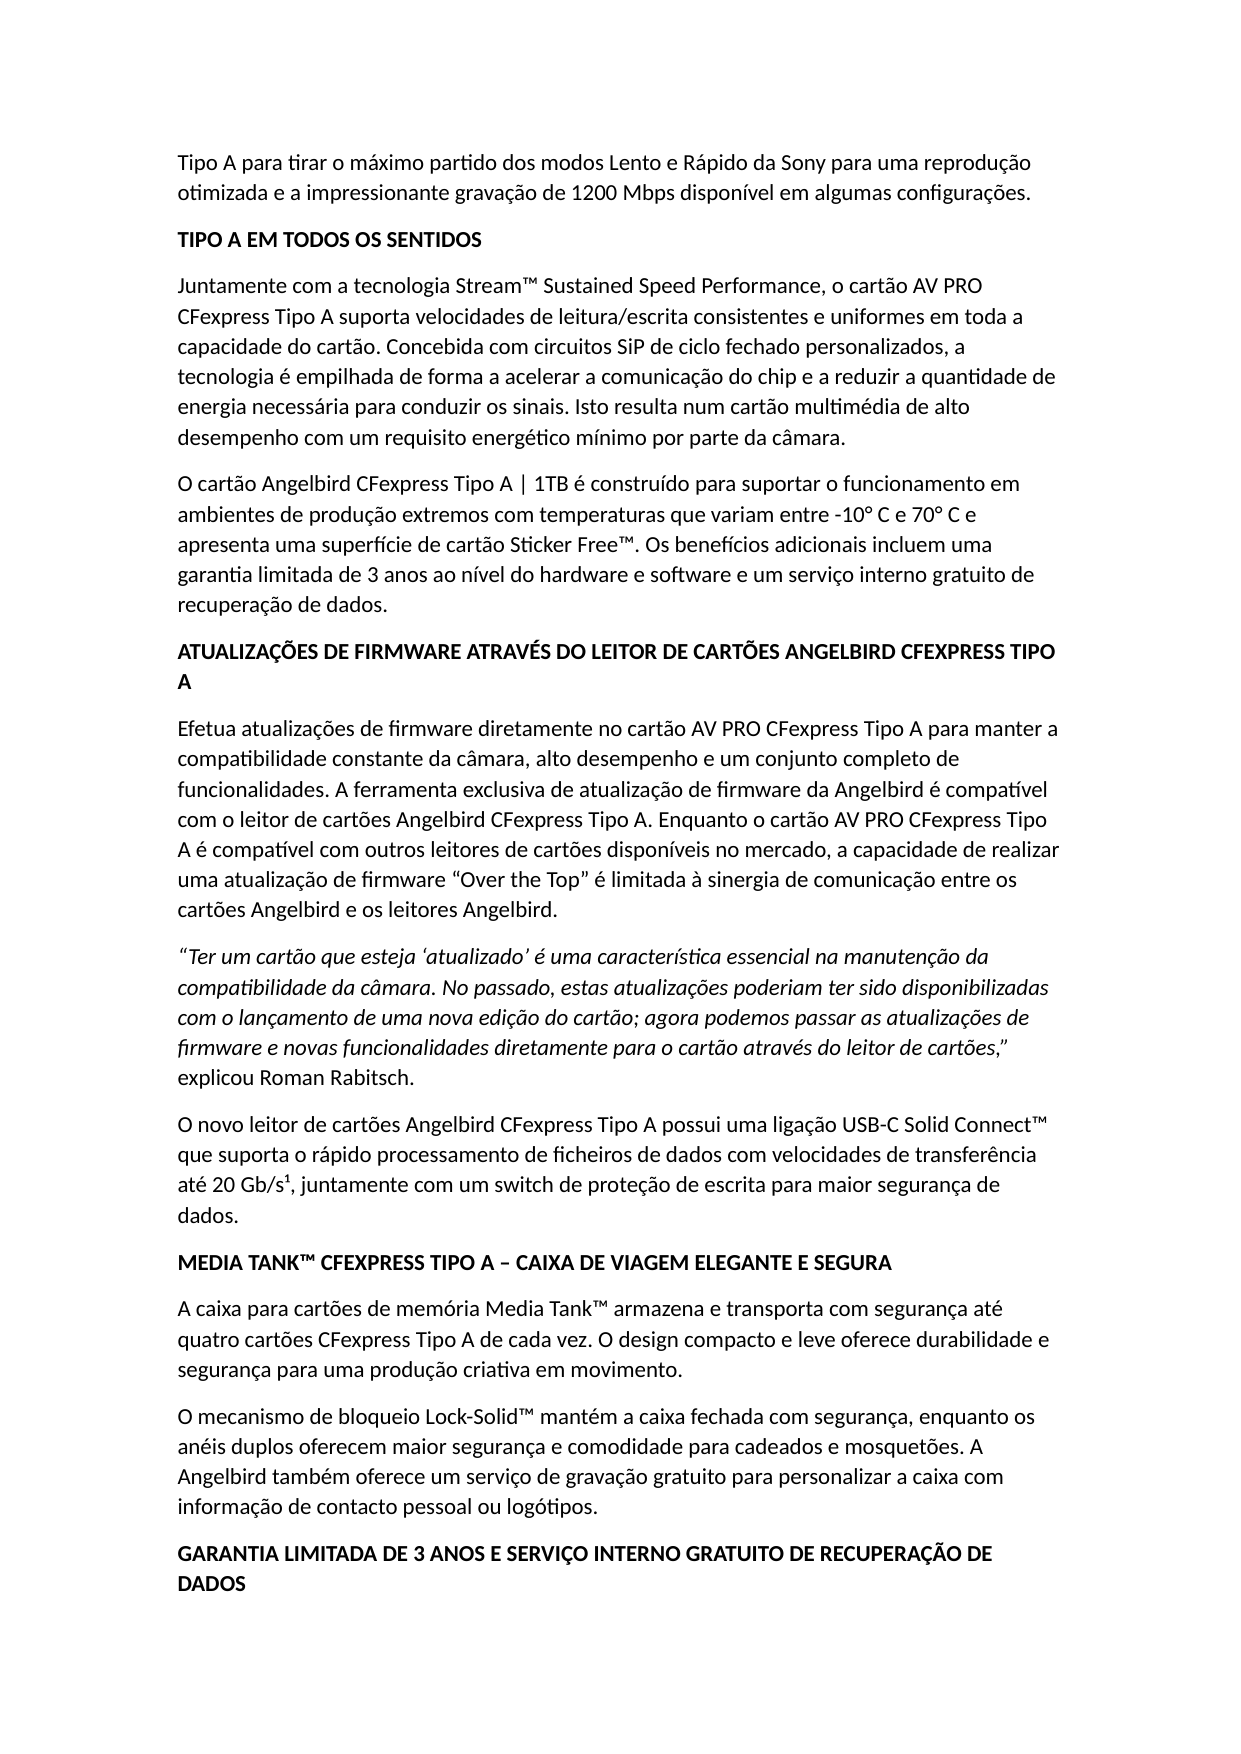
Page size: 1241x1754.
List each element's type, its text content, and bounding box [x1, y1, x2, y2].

text O cartão Angelbird CFexpress Tipo A | 1TB é construído para suportar o funcionamento em ambientes de produção extremos com temperaturas que variam entre -10° C e 70° C e apresenta uma superfície de cartão Sticker Free™. Os benefícios adicionais incluem uma garantia limitada de 3 anos ao nível do hardware e software e um serviço interno gratuito de recuperação de dados. [177, 469, 1063, 618]
text O novo leitor de cartões Angelbird CFexpress Tipo A possui uma ligação USB-C Solid Connect™ que suporta o rápido processamento de ficheiros de dados com velocidades de transferência até 20 Gb/s¹, juntamente com um switch de proteção de escrita para maior segurança de dados. [177, 1110, 1063, 1229]
text MEDIA TANK™ CFEXPRESS TIPO A – CAIXA DE VIAGEM ELEGANTE E SEGURA [177, 1248, 1063, 1276]
text O mecanismo de bloqueio Lock-Solid™ mantém a caixa fechada com segurança, enquanto os anéis duplos oferecem maior segurança e comodidade para cadeados e mosquetões. A Angelbird também oferece um serviço de gravação gratuito para personalizar a caixa com informação de contacto pessoal ou logótipos. [177, 1402, 1063, 1520]
text Juntamente com a tecnologia Stream™ Sustained Speed Performance, o cartão AV PRO CFexpress Tipo A suporta velocidades de leitura/escrita consistentes e uniformes em toda a capacidade do cartão. Concebida com circuitos SiP de ciclo fechado personalizados, a tecnologia é empilhada de forma a acelerar a comunicação do chip e a reduzir a quantidade de energia necessária para conduzir os sinais. Isto resulta num cartão multimédia de alto desempenho com um requisito energético mínimo por parte da câmara. [177, 272, 1063, 451]
text TIPO A EM TODOS OS SENTIDOS [177, 225, 1063, 253]
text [177, 148, 1063, 206]
text GARANTIA LIMITADA DE 3 ANOS E SERVIÇO INTERNO GRATUITO DE RECUPERAÇÃO DE DADOS [177, 1539, 1063, 1597]
text “Ter um cartão que esteja ‘atualizado’ é uma característica essencial na manutenção da compatibilidade da câmara. No passado, estas atualizações poderiam ter sido disponibilizadas com o lançamento de uma nova edição do cartão; agora podemos passar as atualizações de firmware e novas funcionalidades diretamente para o cartão através do leitor de cartões,” explicou Roman Rabitsch. [177, 942, 1063, 1091]
text Efetua atualizações de firmware diretamente no cartão AV PRO CFexpress Tipo A para manter a compatibilidade constante da câmara, alto desempenho e um conjunto completo de funcionalidades. A ferramenta exclusiva de atualização de firmware da Angelbird é compatível com o leitor de cartões Angelbird CFexpress Tipo A. Enquanto o cartão AV PRO CFexpress Tipo A é compatível com outros leitores de cartões disponíveis no mercado, a capacidade de realizar uma atualização de firmware “Over the Top” é limitada à sinergia de comunicação entre os cartões Angelbird e os leitores Angelbird. [177, 714, 1063, 923]
text A caixa para cartões de memória Media Tank™ armazena e transporta com segurança até quatro cartões CFexpress Tipo A de cada vez. O design compacto e leve oferece durabilidade e segurança para uma produção criativa em movimento. [177, 1294, 1063, 1383]
text ATUALIZAÇÕES DE FIRMWARE ATRAVÉS DO LEITOR DE CARTÕES ANGELBIRD CFEXPRESS TIPO A [177, 637, 1063, 695]
